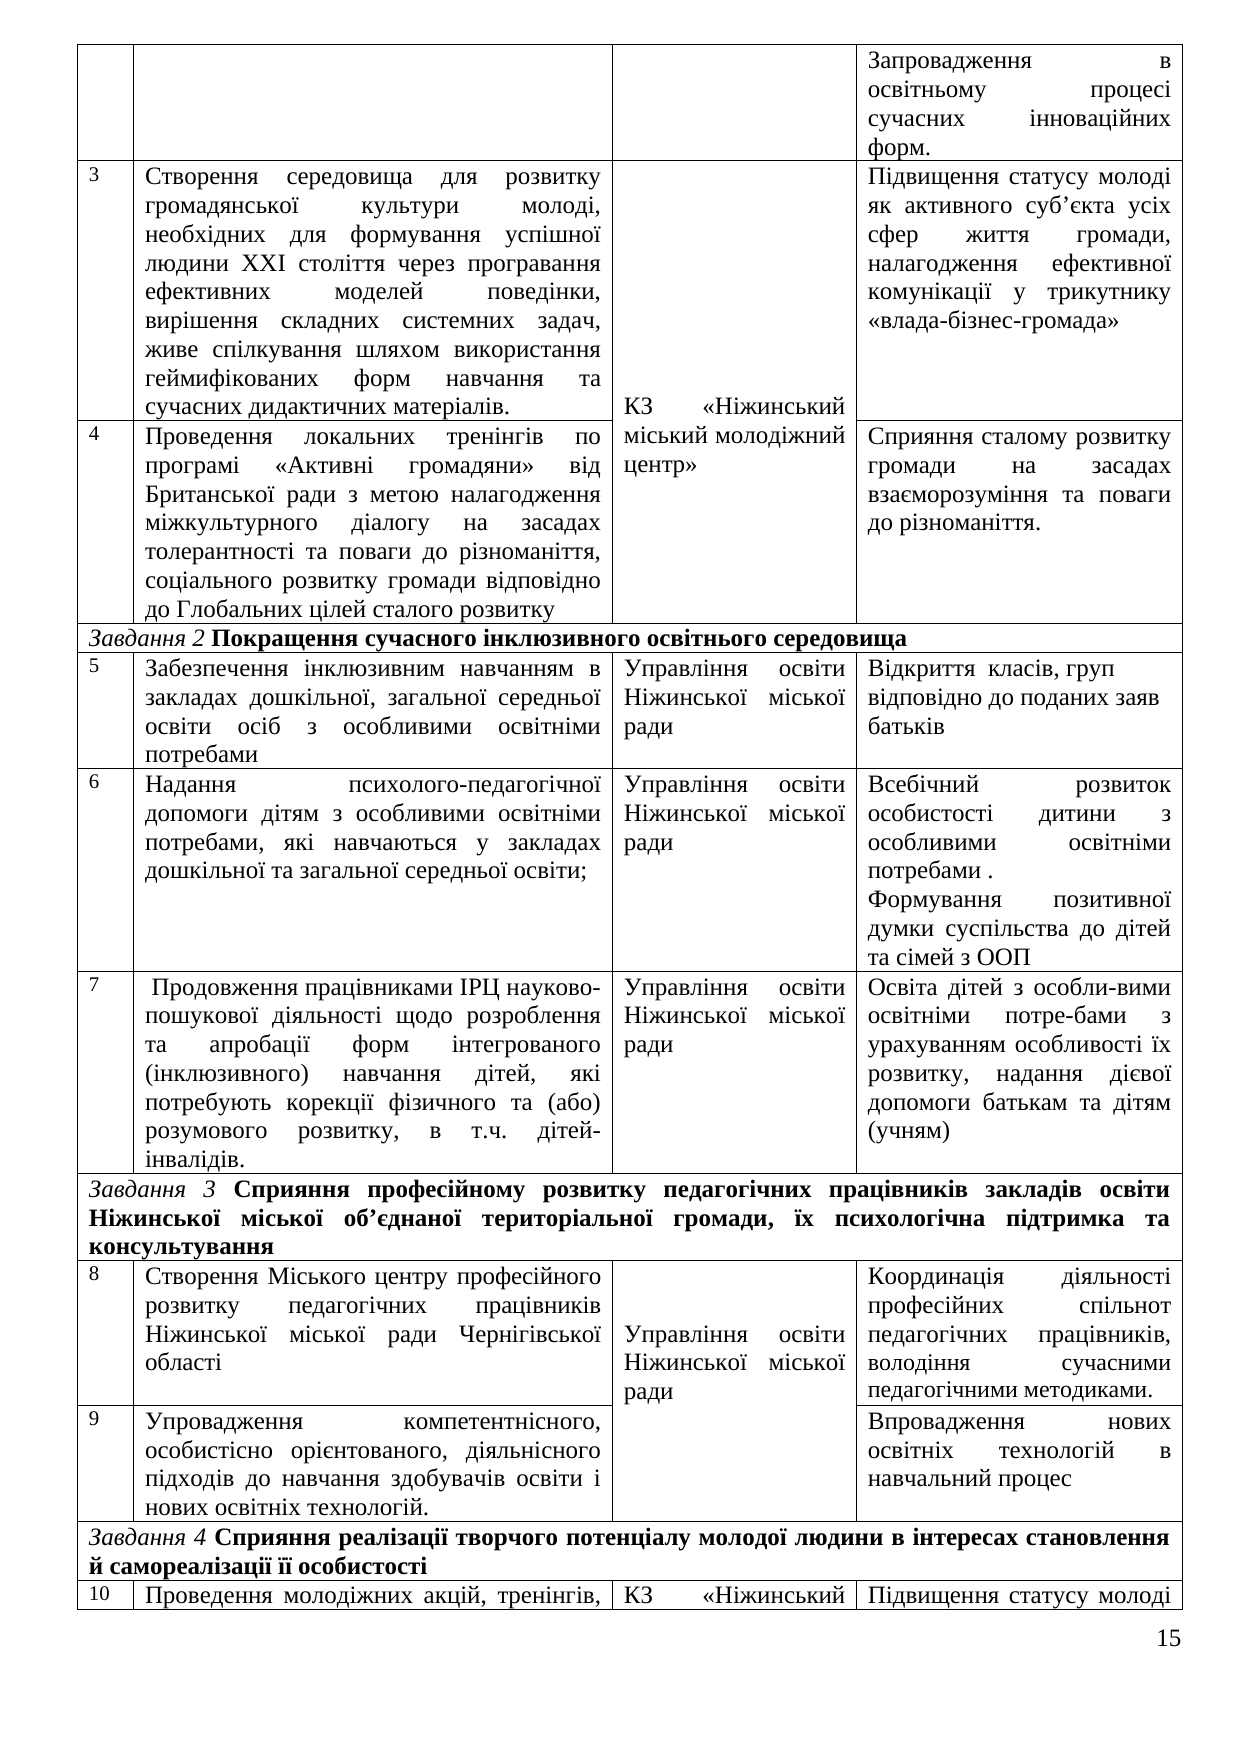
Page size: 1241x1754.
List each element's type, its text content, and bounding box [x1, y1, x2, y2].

table_cell Координація діяльності професійних спільнот педагогічних працівників, володіння сучасними педагогічними методиками. [857, 1261, 1182, 1405]
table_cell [134, 1581, 612, 1609]
table_cell 9 [78, 1406, 133, 1521]
table_cell Надання психолого-педагогічної допомоги дітям з особливими освітніми потребами, які навчаються у закладах дошкільної та загальної середньої освіти; [134, 769, 612, 971]
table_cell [857, 45, 1182, 160]
table_cell Підвищення статусу молоді як активного суб’єкта усіх сфер життя громади, налагодження ефективної комунікації у трикутнику «влада-бізнес-громада» [857, 161, 1182, 420]
table_cell Управління освіти Ніжинської міської ради [613, 769, 856, 971]
table_cell Завдання 2 Покращення сучасного інклюзивного освітнього середовища [78, 624, 1182, 652]
table_cell 8 [78, 1261, 133, 1405]
table_cell Упровадження компетентнісного, особистісно орієнтованого, діяльнісного підходів до навчання здобувачів освіти і нових освітніх технологій. [134, 1406, 612, 1521]
table_cell 5 [78, 653, 133, 768]
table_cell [613, 45, 856, 160]
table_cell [857, 1581, 1182, 1609]
table_cell 6 [78, 769, 133, 971]
table_cell Відкриття класів, груп відповідно до поданих заяв батьків [857, 653, 1182, 768]
table_cell Освіта дітей з особли-вими освітніми потре-бами з урахуванням особливості їх розвитку, надання дієвої допомоги батькам та дітям (учням) [857, 972, 1182, 1173]
table_cell Продовження працівниками ІРЦ науково-пошукової діяльності щодо розроблення та апробації форм інтегрованого (інклюзивного) навчання дітей, які потребують корекції фізичного та (або) розумового розвитку, в т.ч. дітей-інвалідів. [134, 972, 612, 1173]
table_cell Управління освіти Ніжинської міської ради [613, 653, 856, 768]
table_cell 10 [78, 1581, 133, 1609]
table_cell Створення Міського центру професійного розвитку педагогічних працівників Ніжинської міської ради Чернігівської області [134, 1261, 612, 1405]
table_cell Впровадження нових освітніх технологій в навчальний процес [857, 1406, 1182, 1521]
table_cell Управління освіти Ніжинської міської ради [613, 972, 856, 1173]
table_cell КЗ «Ніжинський міський молодіжний центр» [613, 161, 856, 622]
table_cell 3 [78, 161, 133, 420]
table_cell Проведення локальних тренінгів по програмі «Активні громадяни» від Британської ради з метою налагодження міжкультурного діалогу на засадах толерантності та поваги до різноманіття, соціального розвитку громади відповідно до Глобальних цілей сталого розвитку [134, 421, 612, 622]
table_cell Всебічний розвиток особистості дитини з особливими освітніми потребами . Формування позитивної думки суспільства до дітей та сімей з ООП [857, 769, 1182, 971]
table_cell 7 [78, 972, 133, 1173]
table_cell Управління освіти Ніжинської міської ради [613, 1261, 856, 1521]
table_cell 4 [78, 421, 133, 622]
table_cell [134, 45, 612, 160]
table_cell Сприяння сталому розвитку громади на засадах взаєморозуміння та поваги до різноманіття. [857, 421, 1182, 622]
table_cell Забезпечення інклюзивним навчанням в закладах дошкільної, загальної середньої освіти осіб з особливими освітніми потребами [134, 653, 612, 768]
table_cell Створення середовища для розвитку громадянської культури молоді, необхідних для формування успішної людини XXI століття через програвання ефективних моделей поведінки, вирішення складних системних задач, живе спілкування шляхом використання геймифікованих форм навчання та сучасних дидактичних матеріалів. [134, 161, 612, 420]
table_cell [613, 1581, 856, 1609]
table_cell Завдання 4 Сприяння реалізації творчого потенціалу молодої людини в інтересах становлення й самореалізації її особистості [78, 1522, 1182, 1579]
table_cell Завдання 3 Сприяння професійному розвитку педагогічних працівників закладів освіти Ніжинської міської об’єднаної територіальної громади, їх психологічна підтримка та консультування [78, 1174, 1182, 1260]
table_cell 2 [78, 45, 133, 160]
